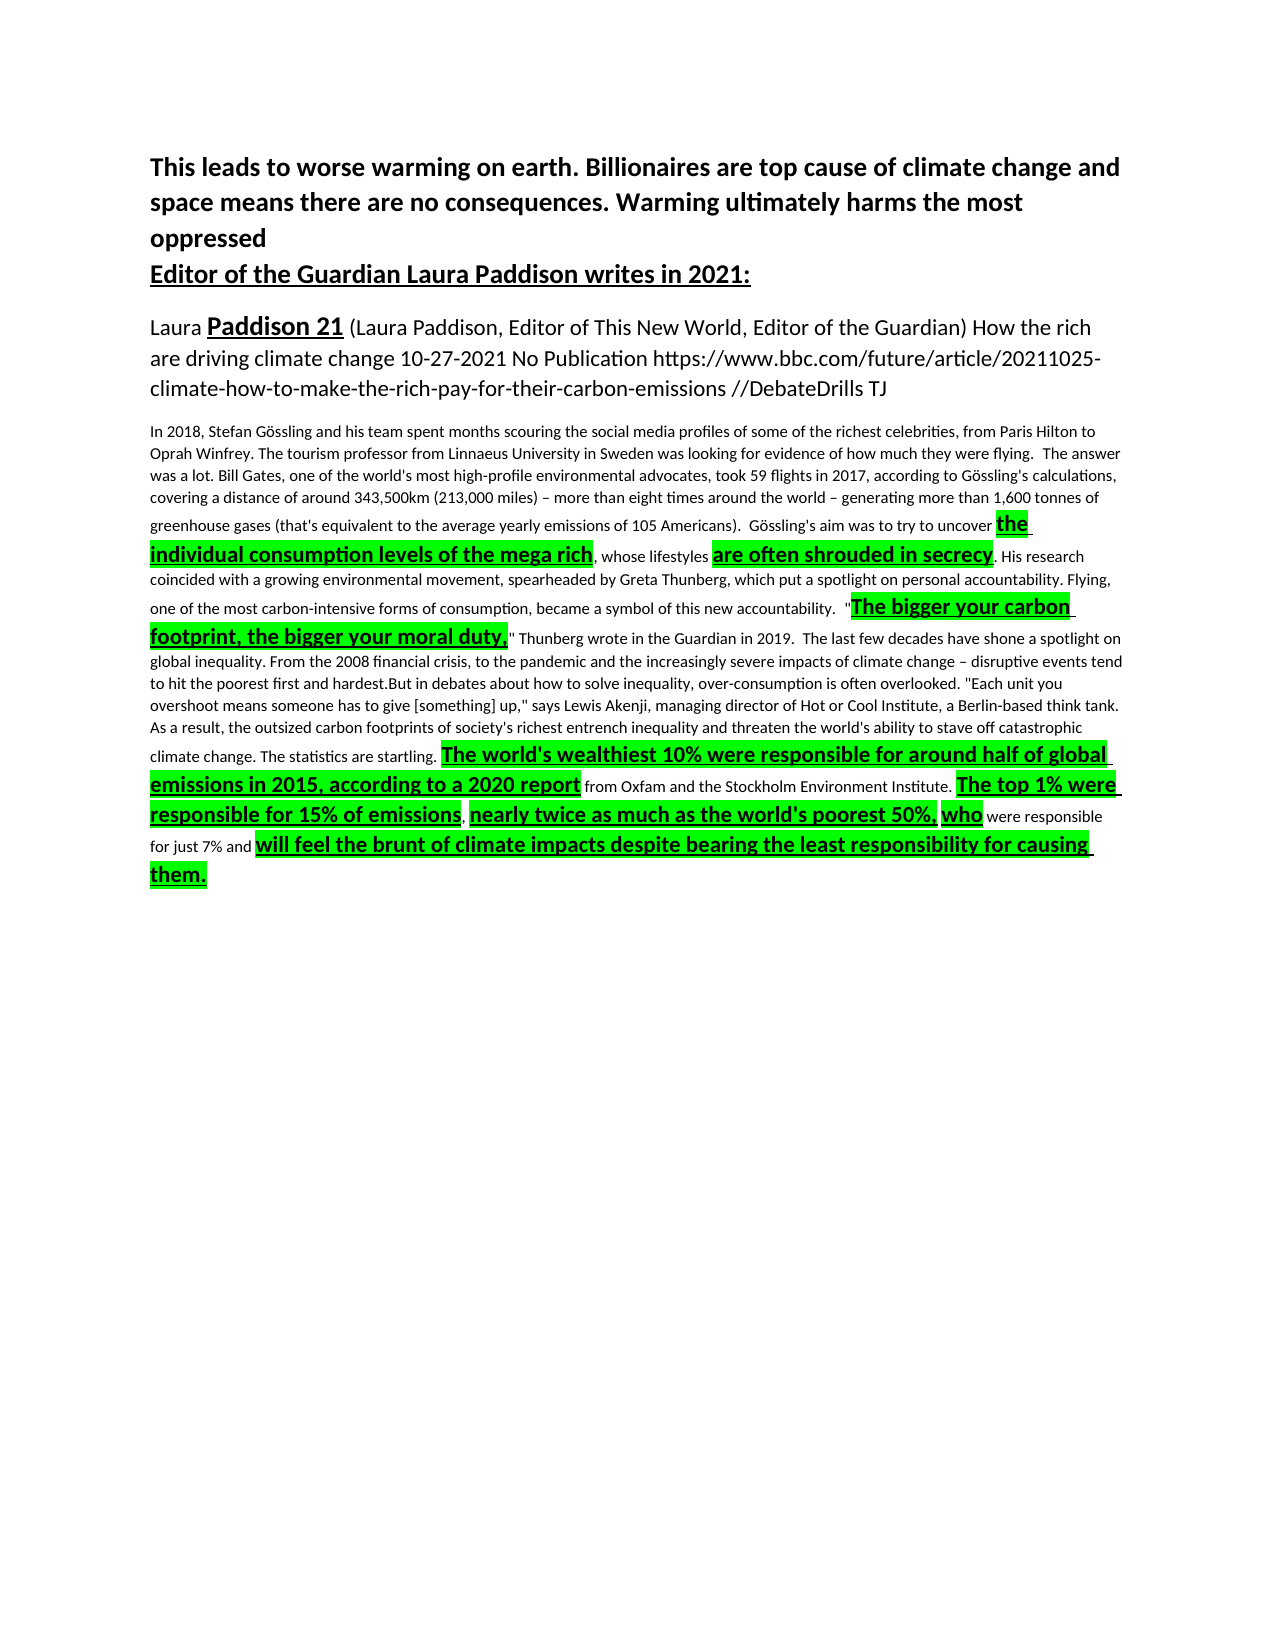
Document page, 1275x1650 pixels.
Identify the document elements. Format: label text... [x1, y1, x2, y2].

text Laura Paddison 21 (Laura Paddison, Editor of This New World, Editor of the Guardian) How the rich are driving climate change 10-27-2021 No Publication https://www.bbc.com/future/article/20211025-climate-how-to-make-the-rich-pay-for-their-carbon-emissions //DebateDrills TJ [150, 309, 1125, 403]
text In 2018, Stefan Gössling and his team spent months scouring the social media profiles of some of the richest celebrities, from Paris Hilton to Oprah Winfrey. The tourism professor from Linnaeus University in Sweden was looking for evidence of how much they were flying. The answer was a lot. Bill Gates, one of the world's most high-profile environmental advocates, took 59 flights in 2017, according to Gössling's calculations, covering a distance of around 343,500km (213,000 miles) – more than eight times around the world – generating more than 1,600 tonnes of greenhouse gases (that's equivalent to the average yearly emissions of 105 Americans). Gössling's aim was to try to uncover the individual consumption levels of the mega rich, whose lifestyles are often shrouded in secrecy. His research coincided with a growing environmental movement, spearheaded by Greta Thunberg, which put a spotlight on personal accountability. Flying, one of the most carbon-intensive forms of consumption, became a symbol of this new accountability. "The bigger your carbon footprint, the bigger your moral duty," Thunberg wrote in the Guardian in 2019. The last few decades have shone a spotlight on global inequality. From the 2008 financial crisis, to the pandemic and the increasingly severe impacts of climate change – disruptive events tend to hit the poorest first and hardest.But in debates about how to solve inequality, over-consumption is often overlooked. "Each unit you overshoot means someone has to give [something] up," says Lewis Akenji, managing director of Hot or Cool Institute, a Berlin-based think tank. As a result, the outsized carbon footprints of society's richest entrench inequality and threaten the world's ability to stave off catastrophic climate change. The statistics are startling. The world's wealthiest 10% were responsible for around half of global emissions in 2015, according to a 2020 report from Oxfam and the Stockholm Environment Institute. The top 1% were responsible for 15% of emissions, nearly twice as much as the world's poorest 50%, who were responsible for just 7% and will feel the brunt of climate impacts despite bearing the least responsibility for causing them. [150, 421, 1125, 889]
subtitle This leads to worse warming on earth. Billionaires are top cause of climate change and space means there are no consequences. Warming ultimately harms the most oppressed [150, 150, 1125, 254]
text Editor of the Guardian Laura Paddison writes in 2021: [150, 257, 1125, 290]
